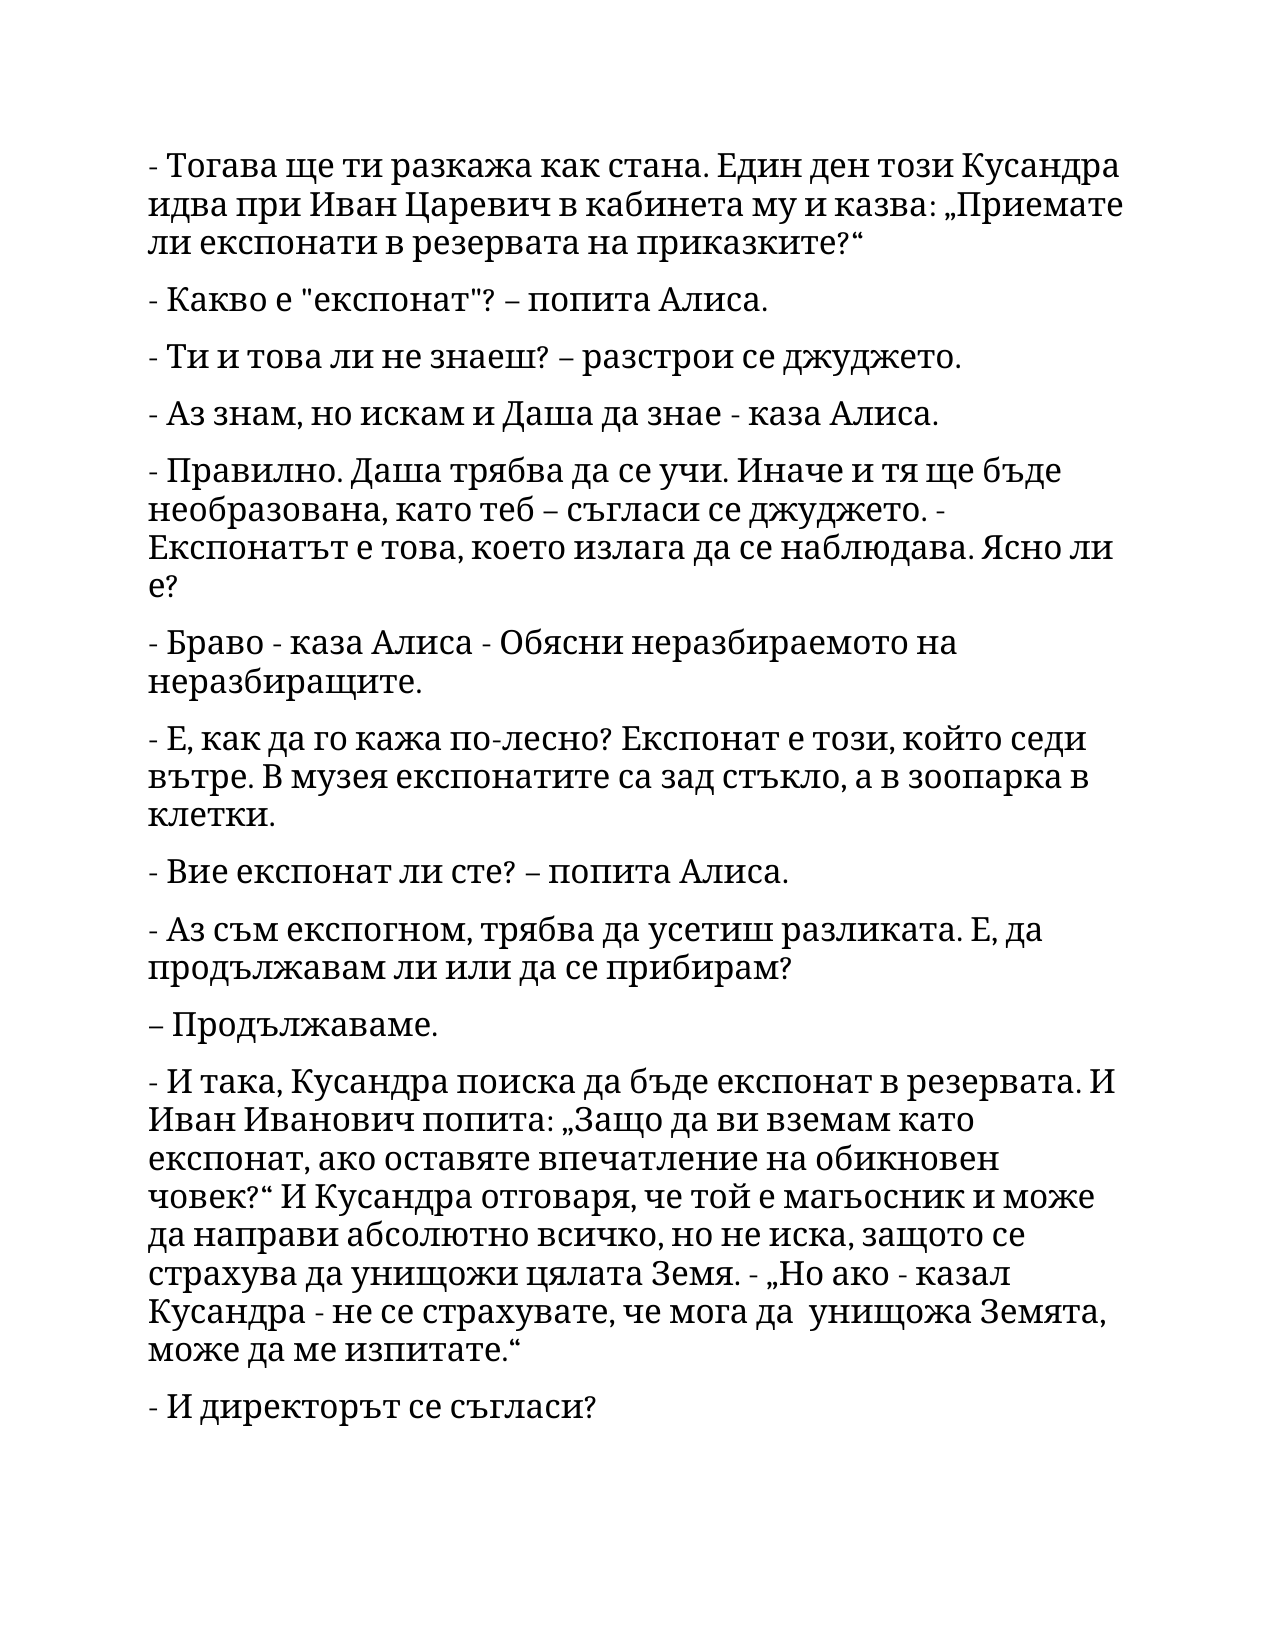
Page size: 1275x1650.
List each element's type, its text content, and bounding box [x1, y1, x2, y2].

text - И директорът се съгласи? [148, 1389, 1127, 1427]
text - И така, Кусандра поиска да бъде експонат в резервата. И Иван Иванович попита: „Защо да ви вземам като експонат, ако оставяте впечатление на обикновен човек?“ И Кусандра отговаря, че той е магьосник и може да направи абсолютно всичко, но не иска, защото се страхува да унищожи цялата Земя. - „Но ако - казал Кусандра - не се страхувате, че мога да унищожа Земята, може да ме изпитате.“ [148, 1063, 1127, 1370]
text - Е, как да го кажа по-лесно? Експонат е този, който седи вътре. В музея експонатите са зад стъкло, а в зоопарка в клетки. [148, 720, 1127, 835]
text – Продължаваме. [148, 1006, 1127, 1045]
text - Аз знам, но искам и Даша да знае - каза Алиса. [148, 396, 1127, 434]
text - Правилно. Даша трябва да се учи. Иначе и тя ще бъде необразована, като теб – съгласи се джуджето. - Експонатът е това, което излага да се наблюдава. Ясно ли е? [148, 453, 1127, 606]
text - Ти и това ли не знаеш? – разстрои се джуджето. [148, 338, 1127, 377]
text - Браво - каза Алиса - Обясни неразбираемото на неразбиращите. [148, 625, 1127, 701]
text - Тогава ще ти разкажа как стана. Един ден този Кусандра идва при Иван Царевич в кабинета му и казва: „Приемате ли експонати в резервата на приказките?“ [148, 148, 1127, 263]
text - Аз съм експогном, трябва да усетиш разликата. Е, да продължавам ли или да се прибирам? [148, 911, 1127, 988]
text - Какво е "експонат"? – попита Алиса. [148, 281, 1127, 320]
text - Вие експонат ли сте? – попита Алиса. [148, 854, 1127, 892]
